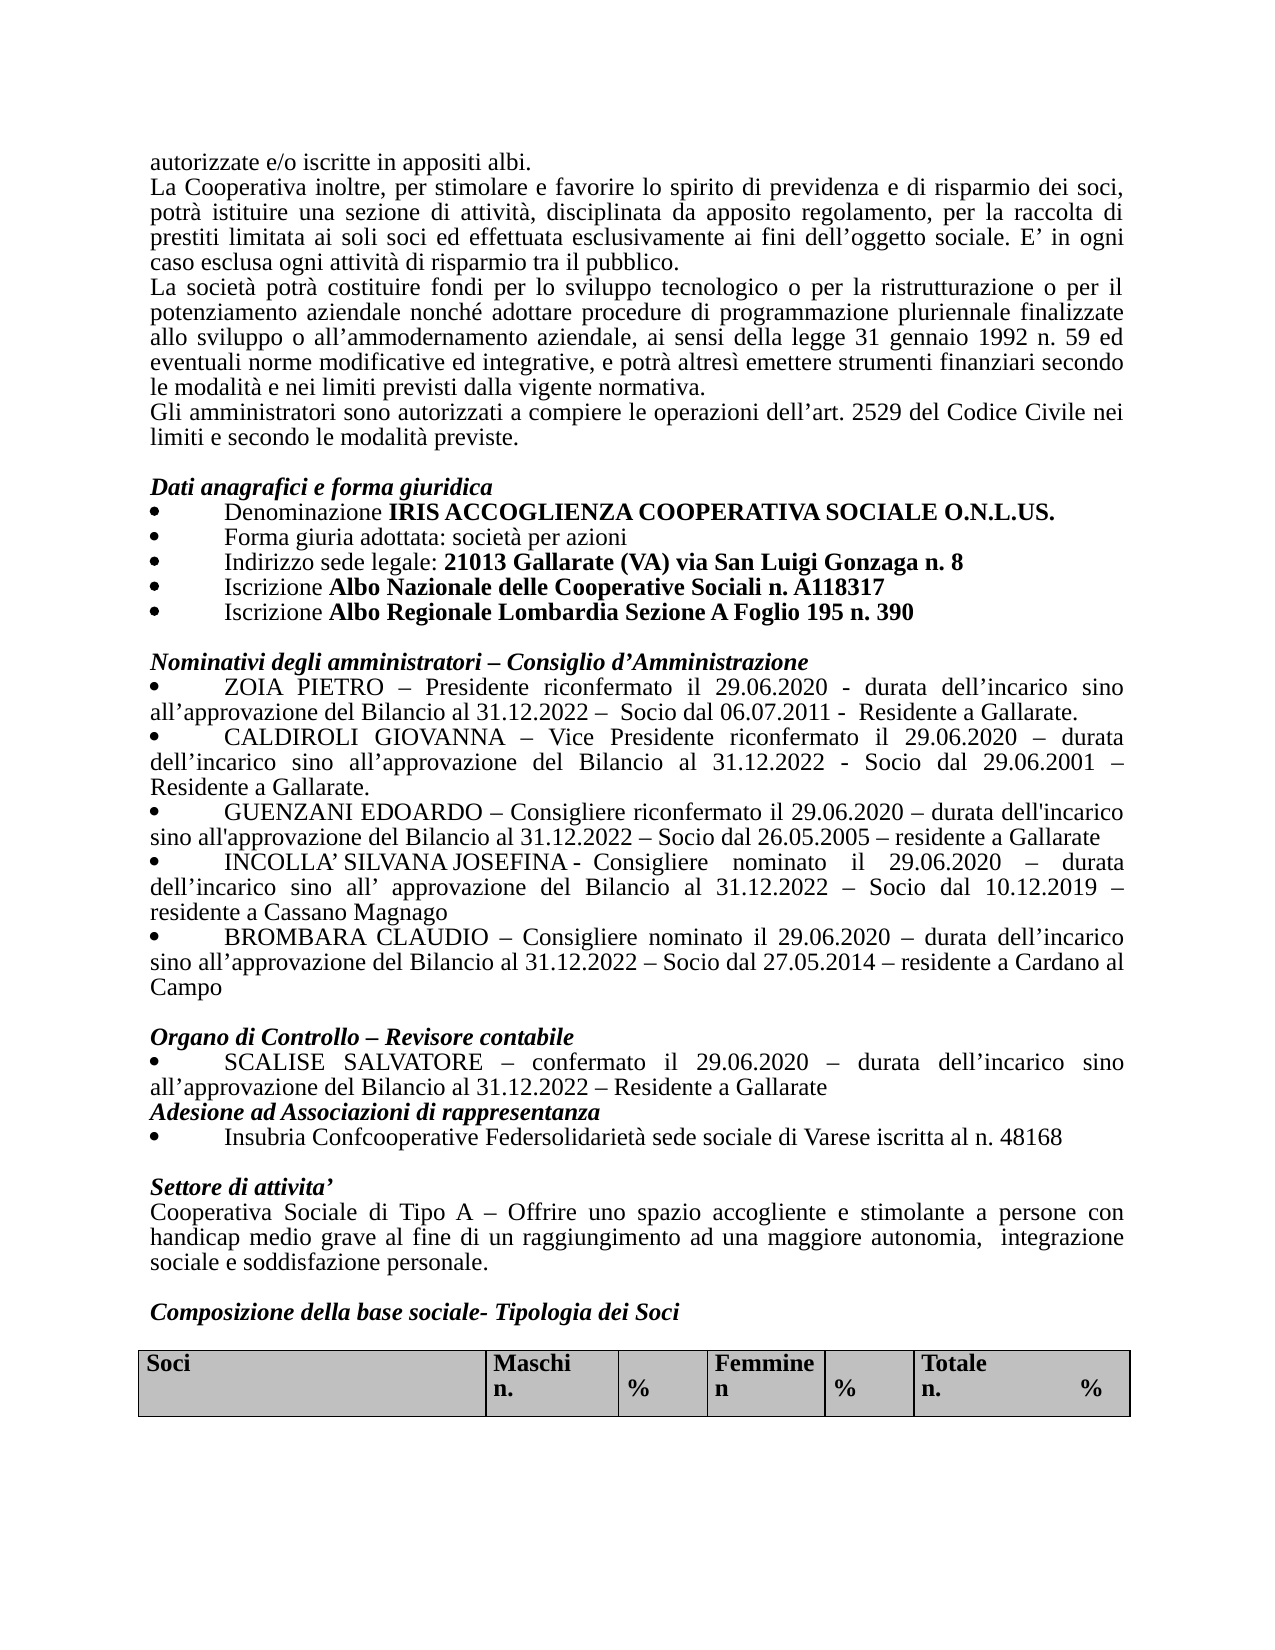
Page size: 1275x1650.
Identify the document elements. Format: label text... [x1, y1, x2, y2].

text Composizione della base sociale- Tipologia dei Soci [150, 1300, 1125, 1325]
list Insubria Confcooperative Federsolidarietà sede sociale di Varese iscritta al n. 48168 [150, 1125, 1125, 1150]
table_header Maschi n. [487, 1351, 618, 1416]
table_header % [826, 1351, 913, 1416]
table_header % [619, 1351, 707, 1416]
list SCALISE SALVATORE – confermato il 29.06.2020 – durata dell’incarico sino all’approvazione del Bilancio al 31.12.2022 – Residente a Gallarate [150, 1050, 1125, 1100]
table_header Femmine n [708, 1351, 824, 1416]
list Indirizzo sede legale: 21013 Gallarate (VA) via San Luigi Gonzaga n. 8 [150, 550, 1125, 575]
text Dati anagrafici e forma giuridica [150, 475, 1125, 500]
list BROMBARA CLAUDIO – Consigliere nominato il 29.06.2020 – durata dell’incarico sino all’approvazione del Bilancio al 31.12.2022 – Socio dal 27.05.2014 – residente a Cardano al Campo [150, 925, 1125, 1000]
list Iscrizione Albo Nazionale delle Cooperative Sociali n. A118317 [150, 575, 1125, 600]
text La società potrà costituire fondi per lo sviluppo tecnologico o per la ristrutturazione o per il potenziamento aziendale nonché adottare procedure di programmazione pluriennale finalizzate allo sviluppo o all’ammodernamento aziendale, ai sensi della legge 31 gennaio 1992 n. 59 ed eventuali norme modificative ed integrative, e potrà altresì emettere strumenti finanziari secondo le modalità e nei limiti previsti dalla vigente normativa. [150, 275, 1125, 400]
list INCOLLA’ SILVANA JOSEFINA - Consigliere nominato il 29.06.2020 – durata dell’incarico sino all’ approvazione del Bilancio al 31.12.2022 – Socio dal 10.12.2019 – residente a Cassano Magnago [150, 850, 1125, 925]
list GUENZANI EDOARDO – Consigliere riconfermato il 29.06.2020 – durata dell'incarico sino all'approvazione del Bilancio al 31.12.2022 – Socio dal 26.05.2005 – residente a Gallarate [150, 800, 1125, 850]
text La Cooperativa inoltre, per stimolare e favorire lo spirito di previdenza e di risparmio dei soci, potrà istituire una sezione di attività, disciplinata da apposito regolamento, per la raccolta di prestiti limitata ai soli soci ed effettuata esclusivamente ai fini dell’oggetto sociale. E’ in ogni caso esclusa ogni attività di risparmio tra il pubblico. [150, 175, 1125, 275]
table_header Totale n. % [915, 1351, 1129, 1416]
table_header Soci [139, 1351, 485, 1416]
list Forma giuria adottata: società per azioni [150, 525, 1125, 550]
list Iscrizione Albo Regionale Lombardia Sezione A Foglio 195 n. 390 [150, 600, 1125, 625]
list ZOIA PIETRO – Presidente riconfermato il 29.06.2020 - durata dell’incarico sino all’approvazione del Bilancio al 31.12.2022 – Socio dal 06.07.2011 - Residente a Gallarate. [150, 675, 1125, 725]
text Settore di attivita’ [150, 1175, 1125, 1200]
text Nominativi degli amministratori – Consiglio d’Amministrazione [150, 650, 1125, 675]
text Cooperativa Sociale di Tipo A – Offrire uno spazio accogliente e stimolante a persone con handicap medio grave al fine di un raggiungimento ad una maggiore autonomia, integrazione sociale e soddisfazione personale. [150, 1200, 1125, 1275]
text Organo di Controllo – Revisore contabile [150, 1025, 1125, 1050]
text Gli amministratori sono autorizzati a compiere le operazioni dell’art. 2529 del Codice Civile nei limiti e secondo le modalità previste. [150, 400, 1125, 450]
list CALDIROLI GIOVANNA – Vice Presidente riconfermato il 29.06.2020 – durata dell’incarico sino all’approvazione del Bilancio al 31.12.2022 - Socio dal 29.06.2001 – Residente a Gallarate. [150, 725, 1125, 800]
list Denominazione IRIS ACCOGLIENZA COOPERATIVA SOCIALE O.N.L.US. [150, 500, 1125, 525]
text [150, 150, 1125, 175]
text Adesione ad Associazioni di rappresentanza [150, 1100, 1125, 1125]
